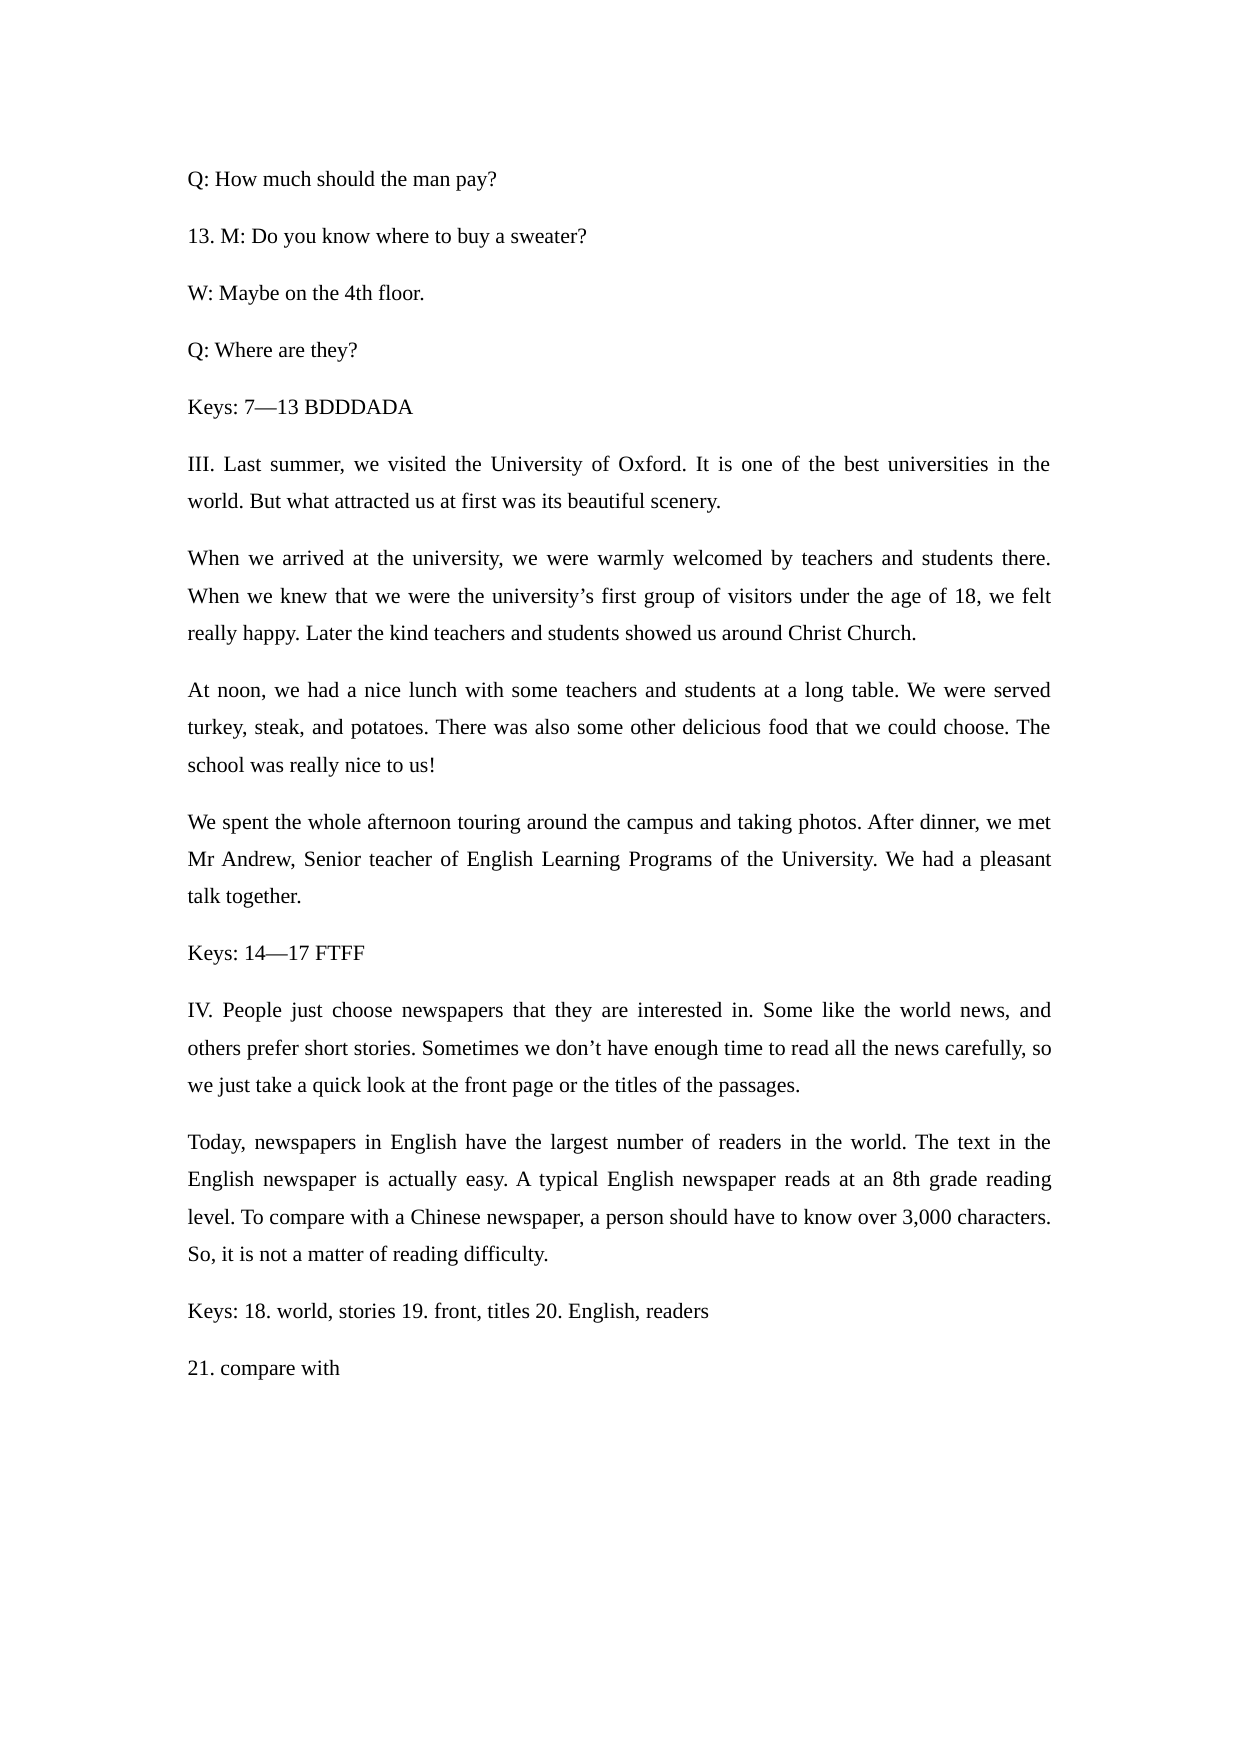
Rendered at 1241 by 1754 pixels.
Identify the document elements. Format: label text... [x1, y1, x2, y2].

text Today, newspapers in English have the largest number of readers in the world. The text in the English newspaper is actually easy. A typical English newspaper reads at an 8th grade reading level. To compare with a Chinese newspaper, a person should have to know over 3,000 characters. So, it is not a matter of reading difficulty. [187, 1126, 1053, 1270]
text At noon, we had a nice lunch with some teachers and students at a long table. We were served turkey, steak, and potatoes. There was also some other delicious food that we could choose. The school was really nice to us! [187, 673, 1053, 781]
text 13. M: Do you know where to buy a sweater? [187, 219, 1053, 252]
text We spent the whole afternoon touring around the campus and taking photos. After dinner, we met Mr Andrew, Senior teacher of English Learning Programs of the University. We had a pleasant talk together. [187, 805, 1053, 912]
text 21. compare with [187, 1352, 1053, 1384]
text Q: How much should the man pay? [187, 162, 1053, 194]
text Keys: 18. world, stories 19. front, titles 20. English, readers [187, 1294, 1053, 1327]
text Keys: 14—17 FTFF [187, 937, 1053, 969]
text W: Maybe on the 4th floor. [187, 276, 1053, 309]
text Keys: 7—13 BDDDADA [187, 390, 1053, 423]
text When we arrived at the university, we were warmly welcomed by teachers and students there. When we knew that we were the university’s first group of visitors under the age of 18, we felt really happy. Later the kind teachers and students showed us around Christ Church. [187, 542, 1053, 649]
text Q: Where are they? [187, 333, 1053, 366]
text IV. People just choose newspapers that they are interested in. Some like the world news, and others prefer short stories. Sometimes we don’t have enough time to read all the news carefully, so we just take a quick look at the front page or the titles of the passages. [187, 994, 1053, 1101]
text III. Last summer, we visited the University of Oxford. It is one of the best universities in the world. But what attracted us at first was its beautiful scenery. [187, 447, 1053, 517]
